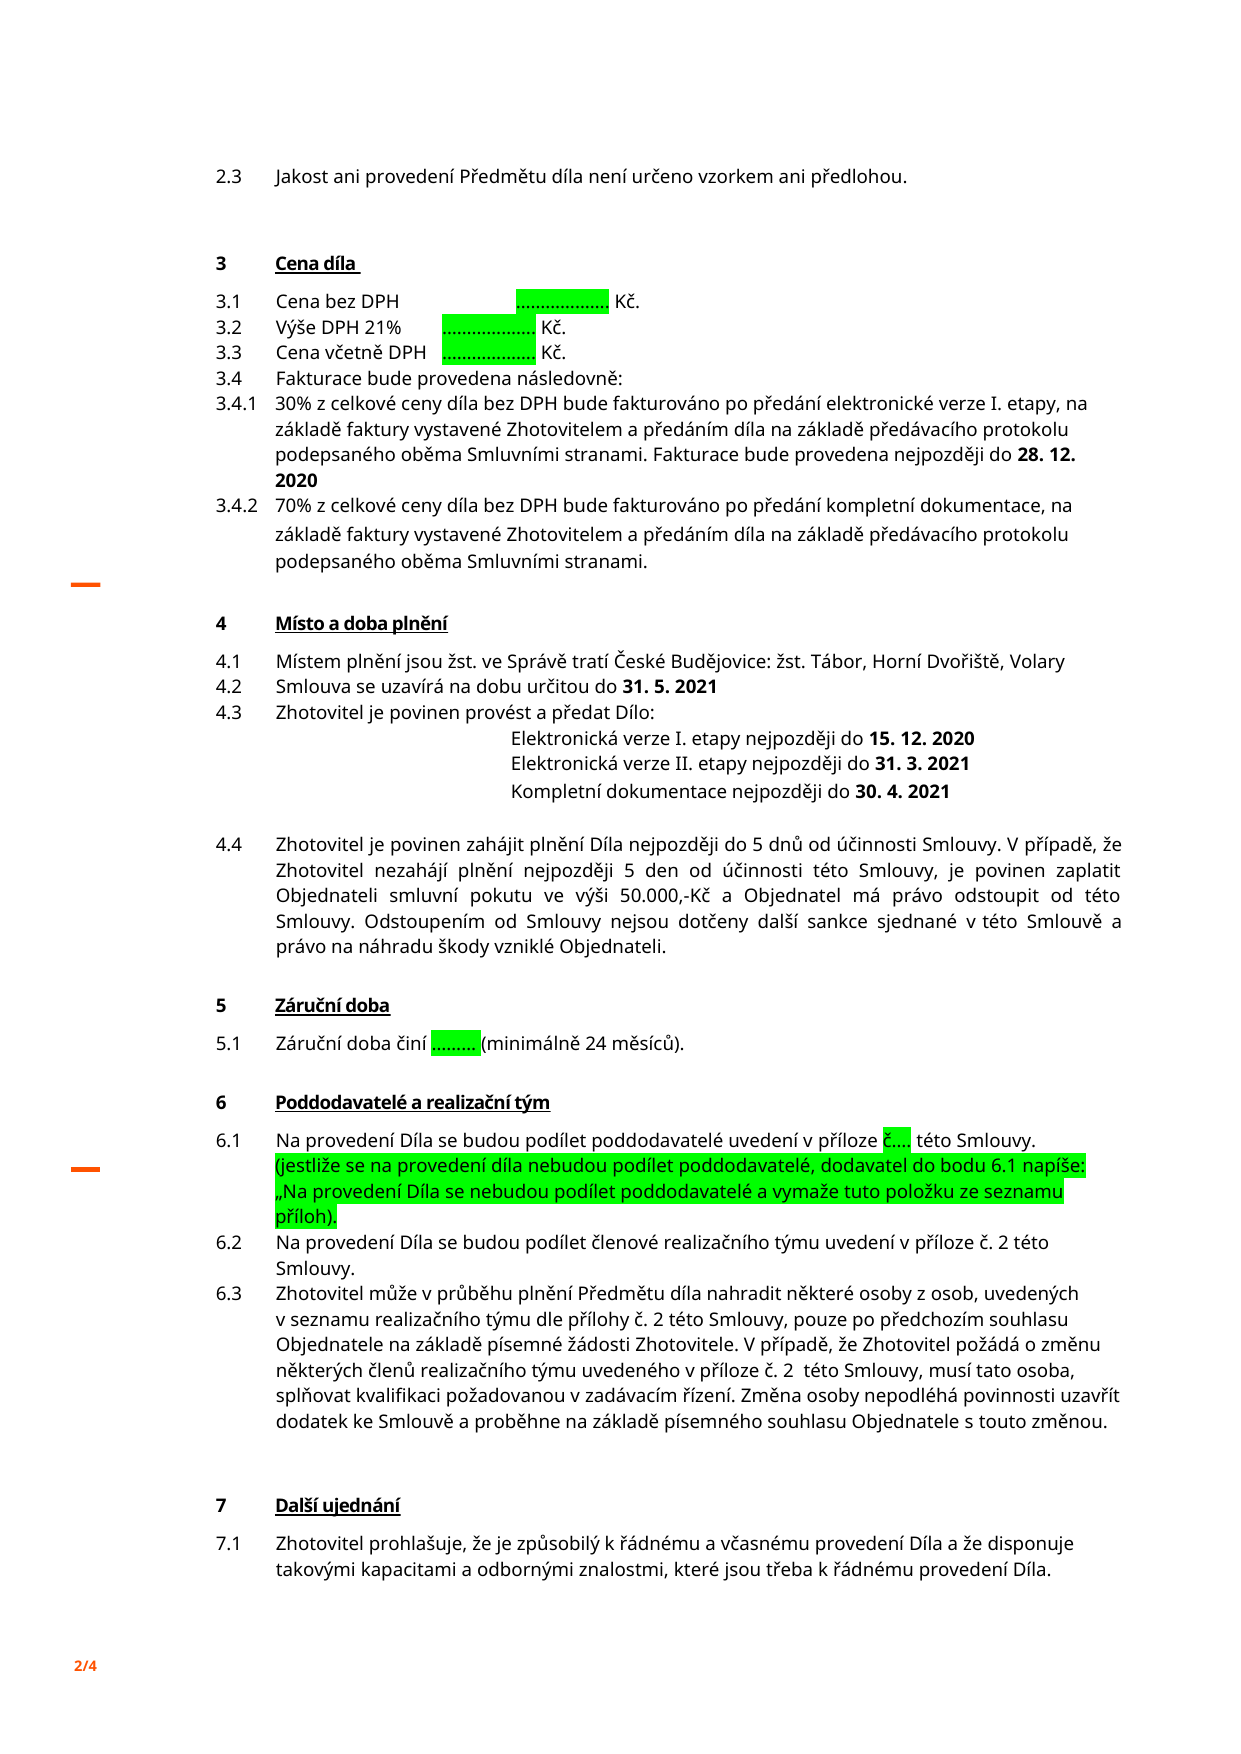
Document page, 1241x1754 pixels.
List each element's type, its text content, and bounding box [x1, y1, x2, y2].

text Elektronická verze II. etapy nejpozději do 31. 3. 2021 [216, 750, 1122, 776]
text 3.4.2 70% z celkové ceny díla bez DPH bude fakturováno po předání kompletní dokumentace, na základě faktury vystavené Zhotovitelem a předáním díla na základě předávacího protokolu podepsaného oběma Smluvními stranami. [216, 493, 1122, 574]
subtitle Zhotovitel je povinen zahájit plnění Díla nejpozději do 5 dnů od účinnosti Smlouvy. V případě, že Zhotovitel nezahájí plnění nejpozději 5 den od účinnosti této Smlouvy, je povinen zaplatit Objednateli smluvní pokutu ve výši 50.000,-Kč a Objednatel má právo odstoupit od této Smlouvy. Odstoupením od Smlouvy nejsou dotčeny další sankce sjednané v této Smlouvě a právo na náhradu škody vzniklé Objednateli. [216, 831, 1122, 959]
subtitle Na provedení Díla se budou podílet členové realizačního týmu uvedení v příloze č. 2 této Smlouvy. [216, 1229, 1122, 1280]
subtitle Výše DPH 21% ………………. Kč. [536, 314, 1122, 340]
subtitle Zhotovitel je povinen provést a předat Dílo: [216, 699, 1122, 725]
subtitle Cena bez DPH ………………. Kč. [609, 289, 1122, 314]
subtitle Elektronická verze I. etapy nejpozději do 15. 12. 2020 [497, 725, 1122, 750]
subtitle 3.4.1 30% z celkové ceny díla bez DPH bude fakturováno po předání elektronické verze I. etapy, na základě faktury vystavené Zhotovitelem a předáním díla na základě předávacího protokolu podepsaného oběma Smluvními stranami. Fakturace bude provedena nejpozději do 28. 12. 2020 [216, 391, 1122, 493]
subtitle Na provedení Díla se budou podílet poddodavatelé uvedení v příloze č…. této Smlouvy. [911, 1127, 1122, 1153]
subtitle Záruční doba činí ……… (minimálně 24 měsíců). [481, 1030, 1122, 1056]
subtitle Výše DPH 21% ………………. Kč. [216, 314, 442, 340]
subtitle Smlouva se uzavírá na dobu určitou do 31. 5. 2021 [216, 674, 1122, 699]
text Kompletní dokumentace nejpozději do 30. 4. 2021 [216, 778, 1122, 804]
subtitle Poddodavatelé a realizační tým [216, 1089, 1122, 1115]
subtitle Záruční doba činí ……… (minimálně 24 měsíců). [216, 1030, 431, 1056]
subtitle Další ujednání [216, 1492, 1122, 1518]
subtitle Cena díla [216, 251, 1122, 276]
subtitle Místem plnění jsou žst. ve Správě tratí České Budějovice: žst. Tábor, Horní Dvořiště, Volary [216, 648, 1122, 674]
subtitle Cena bez DPH ………………. Kč. [216, 289, 516, 314]
subtitle Fakturace bude provedena následovně: [216, 365, 1122, 391]
subtitle Zhotovitel může v průběhu plnění Předmětu díla nahradit některé osoby z osob, uvedených v seznamu realizačního týmu dle přílohy č. 2 této Smlouvy, pouze po předchozím souhlasu Objednatele na základě písemné žádosti Zhotovitele. V případě, že Zhotovitel požádá o změnu některých členů realizačního týmu uvedeného v příloze č. 2 této Smlouvy, musí tato osoba, splňovat kvalifikaci požadovanou v zadávacím řízení. Změna osoby nepodléhá povinnosti uzavřít dodatek ke Smlouvě a proběhne na základě písemného souhlasu Objednatele s touto změnou. [216, 1280, 1122, 1433]
subtitle Cena včetně DPH ………………. Kč. [216, 340, 442, 365]
text (jestliže se na provedení díla nebudou podílet poddodavatelé, dodavatel do bodu 6.1 napíše: „Na provedení Díla se nebudou podílet poddodavatelé a vymaže tuto položku ze seznamu příloh). [337, 1153, 1122, 1229]
subtitle Místo a doba plnění [216, 610, 1122, 636]
subtitle Cena včetně DPH ………………. Kč. [536, 340, 1122, 365]
subtitle Záruční doba [216, 992, 1122, 1018]
subtitle Jakost ani provedení Předmětu díla není určeno vzorkem ani předlohou. [216, 164, 1122, 189]
subtitle Zhotovitel prohlašuje, že je způsobilý k řádnému a včasnému provedení Díla a že disponuje takovými kapacitami a odbornými znalostmi, které jsou třeba k řádnému provedení Díla. [216, 1530, 1122, 1581]
subtitle Na provedení Díla se budou podílet poddodavatelé uvedení v příloze č…. této Smlouvy. [216, 1127, 883, 1153]
